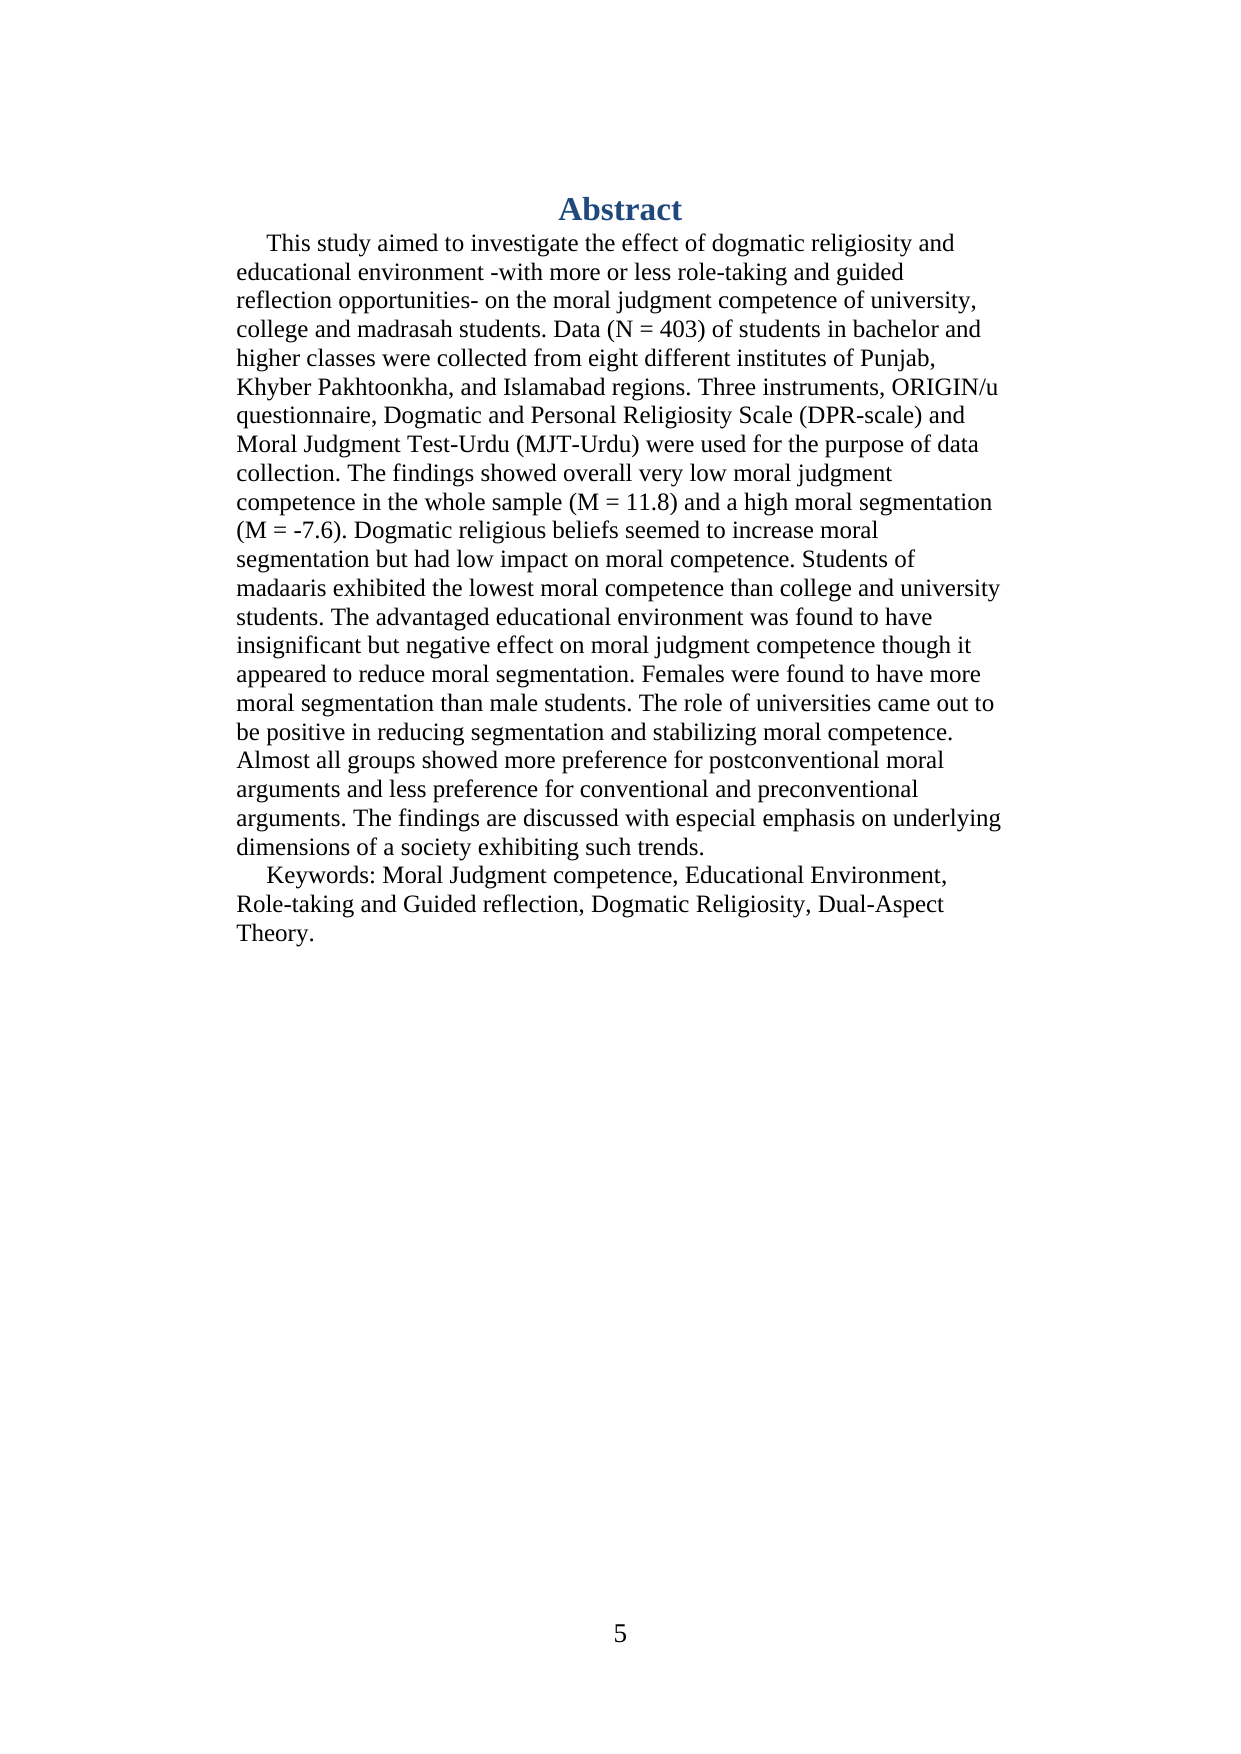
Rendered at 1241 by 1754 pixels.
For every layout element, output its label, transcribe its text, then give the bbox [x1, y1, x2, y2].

text This study aimed to investigate the effect of dogmatic religiosity and educational environment -with more or less role-taking and guided reflection opportunities- on the moral judgment competence of university, college and madrasah students. Data (N = 403) of students in bachelor and higher classes were collected from eight different institutes of Punjab, Khyber Pakhtoonkha, and Islamabad regions. Three instruments, ORIGIN/u questionnaire, Dogmatic and Personal Religiosity Scale (DPR-scale) and Moral Judgment Test-Urdu (MJT-Urdu) were used for the purpose of data collection. The findings showed overall very low moral judgment competence in the whole sample (M = 11.8) and a high moral segmentation (M = -7.6). Dogmatic religious beliefs seemed to increase moral segmentation but had low impact on moral competence. Students of madaaris exhibited the lowest moral competence than college and university students. The advantaged educational environment was found to have insignificant but negative effect on moral judgment competence though it appeared to reduce moral segmentation. Females were found to have more moral segmentation than male students. The role of universities came out to be positive in reducing segmentation and stabilizing moral competence. Almost all groups showed more preference for postconventional moral arguments and less preference for conventional and preconventional arguments. The findings are discussed with especial emphasis on underlying dimensions of a society exhibiting such trends. [236, 228, 1004, 861]
subtitle Abstract [236, 190, 1004, 228]
text Keywords: Moral Judgment competence, Educational Environment, Role-taking and Guided reflection, Dogmatic Religiosity, Dual-Aspect Theory. [236, 861, 1004, 947]
